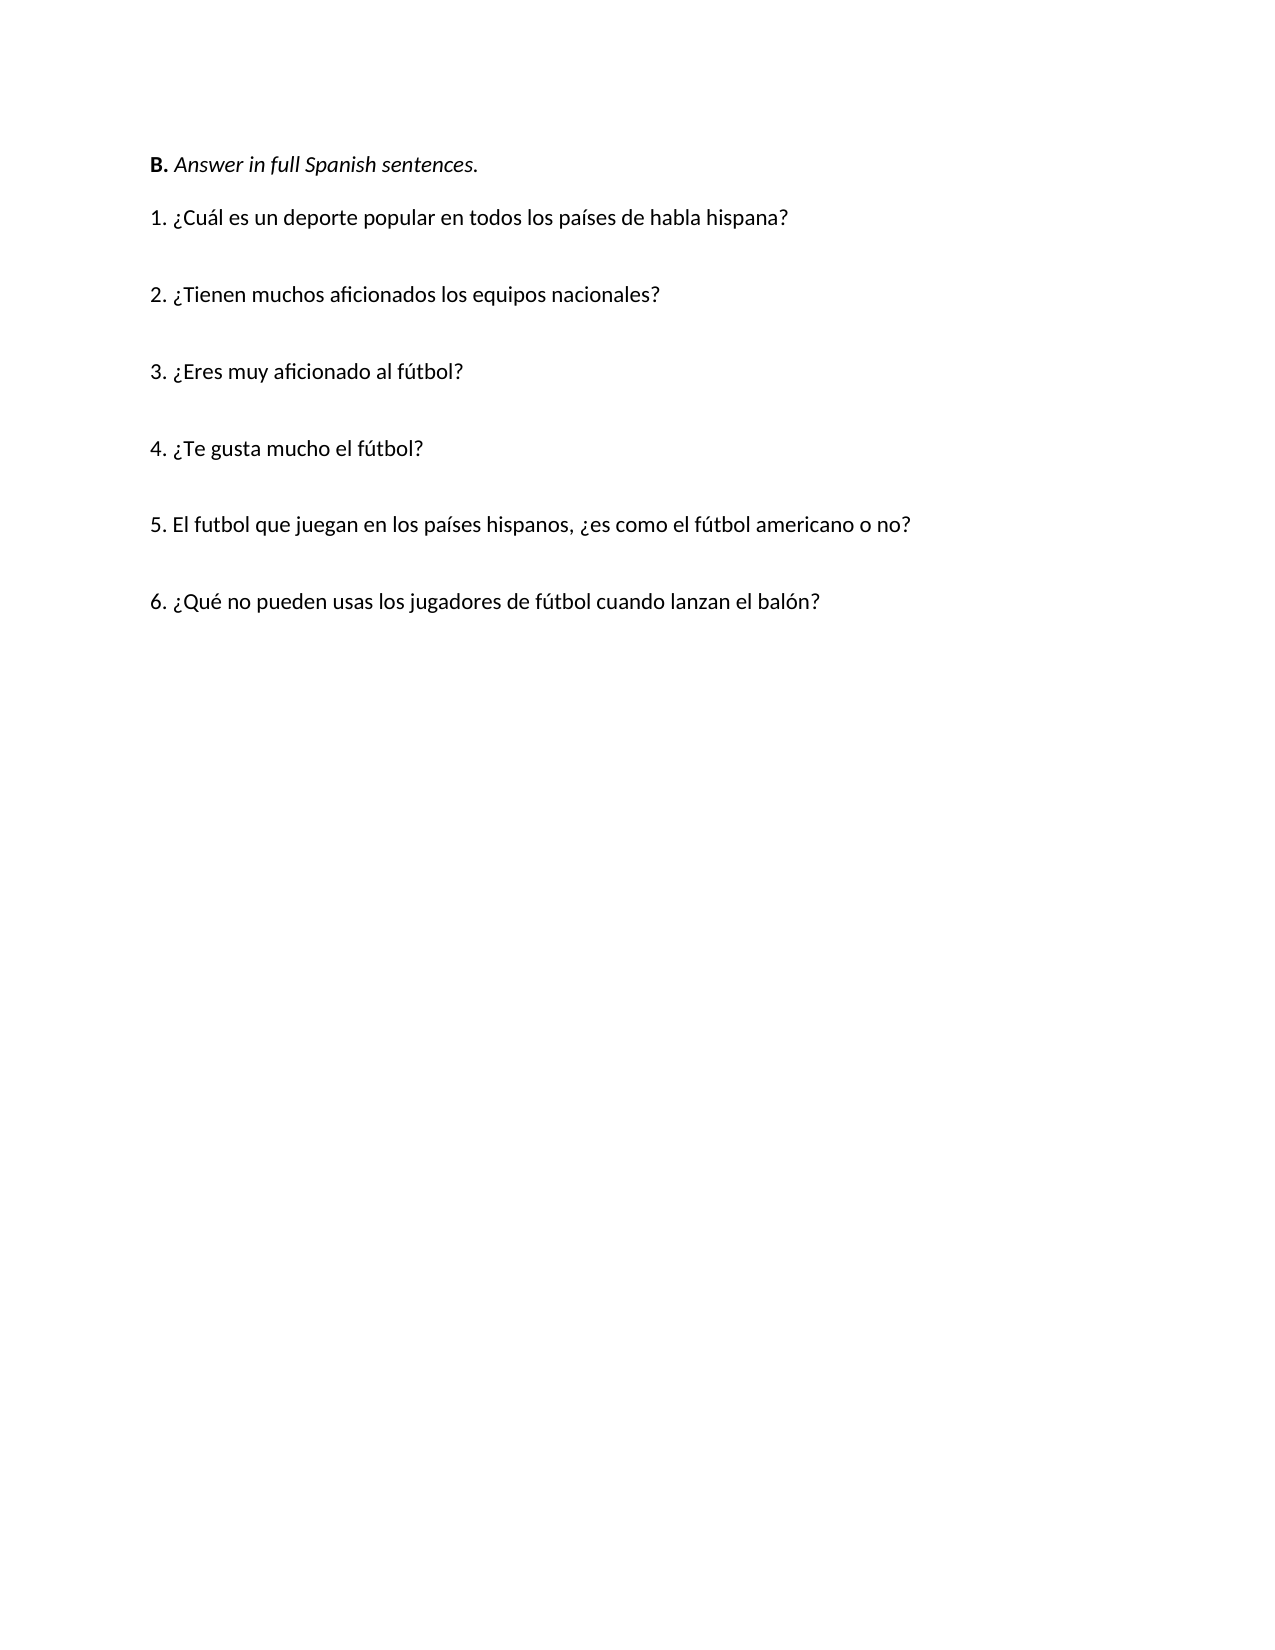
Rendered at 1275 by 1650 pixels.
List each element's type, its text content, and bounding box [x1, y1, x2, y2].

text B. Answer in full Spanish sentences. [150, 150, 1125, 178]
text 1. ¿Cuál es un deporte popular en todos los países de habla hispana? [150, 203, 1125, 231]
text 4. ¿Te gusta mucho el fútbol? [150, 434, 1125, 462]
text 3. ¿Eres muy aficionado al fútbol? [150, 357, 1125, 385]
text 5. El futbol que juegan en los países hispanos, ¿es como el fútbol americano o no? [150, 511, 1125, 538]
text 6. ¿Qué no pueden usas los jugadores de fútbol cuando lanzan el balón? [150, 587, 1125, 615]
text 2. ¿Tienen muchos aficionados los equipos nacionales? [150, 280, 1125, 308]
